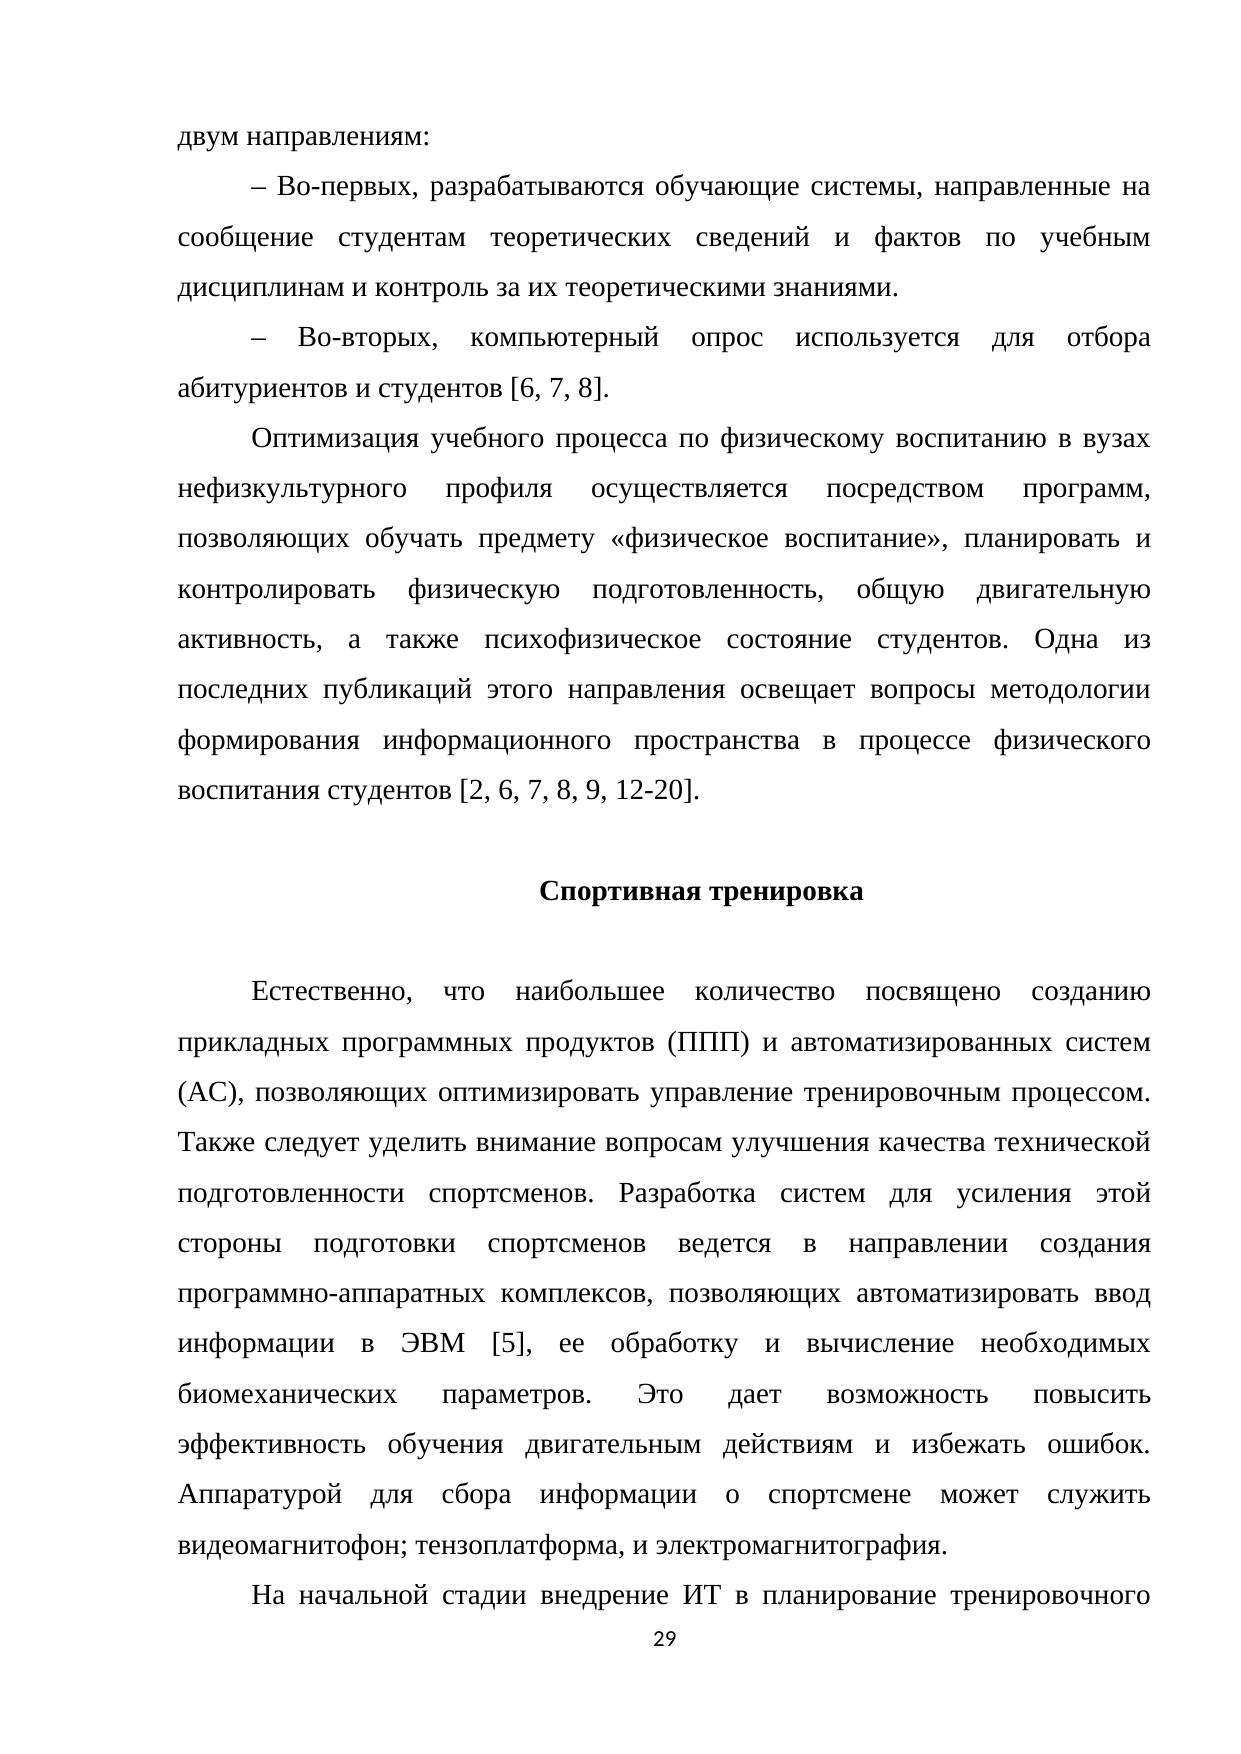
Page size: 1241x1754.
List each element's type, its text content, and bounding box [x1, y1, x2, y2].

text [177, 1577, 1152, 1611]
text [177, 118, 1152, 152]
text Спортивная тренировка [177, 873, 1152, 906]
text Оптимизация учебного процесса по физическому воспитанию в вузах нефизкультурного профиля осуществляется посредством программ, позволяющих обучать предмету «физическое воспитание», планировать и контролировать физическую подготовленность, общую двигательную активность, а также психофизическое состояние студентов. Одна из последних публикаций этого направления освещает вопросы методологии формирования информационного пространства в процессе физического воспитания студентов [2, 6, 7, 8, 9, 12-20]. [177, 420, 1152, 806]
text – Во-вторых, компьютерный опрос используется для отбора абитуриентов и студентов [6, 7, 8]. [177, 319, 1152, 403]
text – Во-первых, разрабатываются обучающие системы, направленные на сообщение студентам теоретических сведений и фактов по учебным дисциплинам и контроль за их теоретическими знаниями. [177, 168, 1152, 303]
text Естественно, что наибольшее количество посвящено созданию прикладных программных продуктов (ППП) и автоматизированных систем (АС), позволяющих оптимизировать управление тренировочным процессом. Также следует уделить внимание вопросам улучшения качества технической подготовленности спортсменов. Разработка систем для усиления этой стороны подготовки спортсменов ведется в направлении создания программно-аппаратных комплексов, позволяющих автоматизировать ввод информации в ЭВМ [5], ее обработку и вычисление необходимых биомеханических параметров. Это дает возможность повысить эффективность обучения двигательным действиям и избежать ошибок. Аппаратурой для сбора информации о спортсмене может служить видеомагнитофон; тензоплатформа, и электромагнитография. [177, 973, 1152, 1560]
